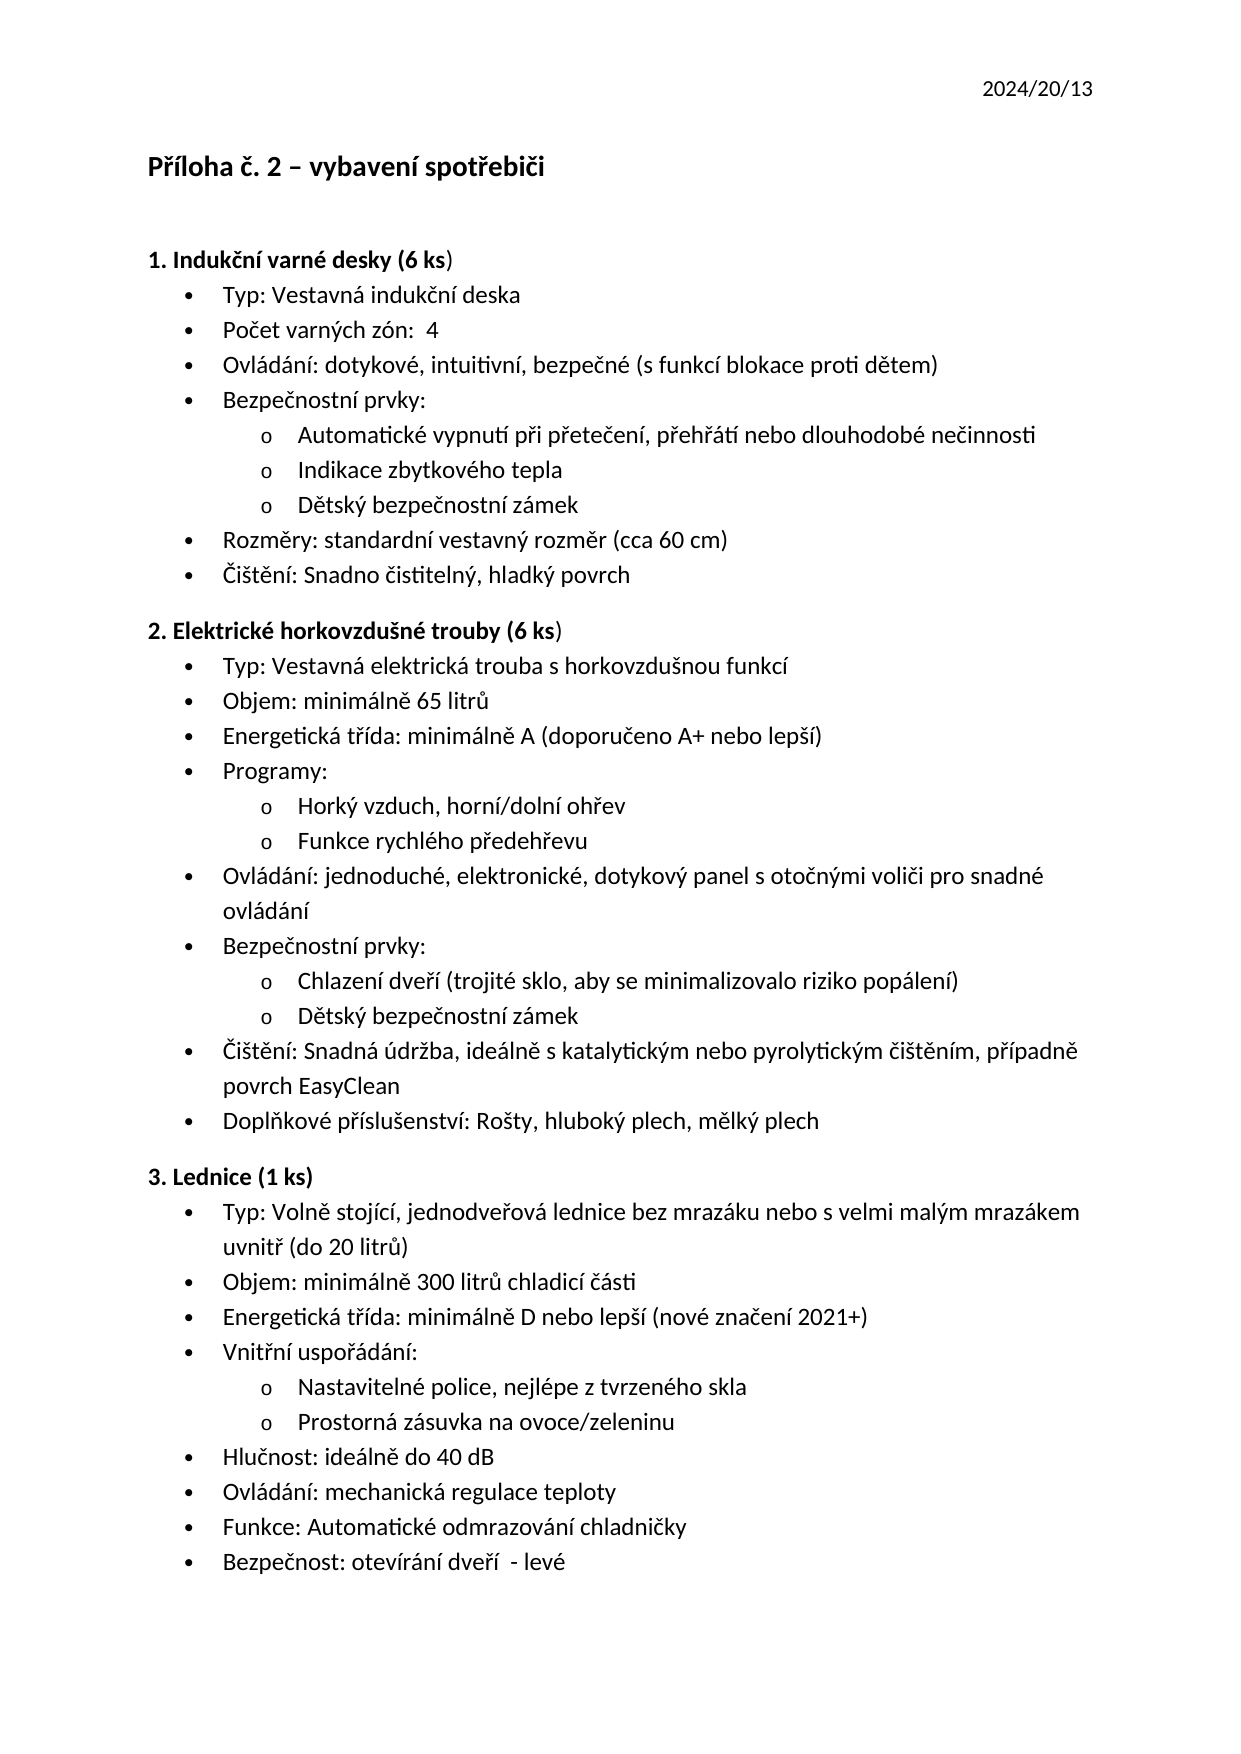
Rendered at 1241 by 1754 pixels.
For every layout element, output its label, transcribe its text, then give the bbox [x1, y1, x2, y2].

list Programy: [185, 755, 1093, 786]
list Dětský bezpečnostní zámek [260, 489, 1093, 520]
list Ovládání: dotykové, intuitivní, bezpečné (s funkcí blokace proti dětem) [185, 349, 1093, 380]
list Funkce rychlého předehřevu [260, 825, 1093, 856]
list Indikace zbytkového tepla [260, 454, 1093, 485]
list Doplňkové příslušenství: Rošty, hluboký plech, mělký plech [185, 1105, 1093, 1136]
list Objem: minimálně 300 litrů chladicí části [185, 1266, 1093, 1297]
text 3. Lednice (1 ks) [148, 1161, 1093, 1192]
list Bezpečnostní prvky: [185, 384, 1093, 415]
list Rozměry: standardní vestavný rozměr (cca 60 cm) [185, 524, 1093, 555]
list Počet varných zón: 4 [185, 314, 1093, 345]
list Nastavitelné police, nejlépe z tvrzeného skla [260, 1371, 1093, 1402]
text Příloha č. 2 – vybavení spotřebiči [148, 148, 1093, 183]
list Čištění: Snadno čistitelný, hladký povrch [185, 559, 1093, 590]
list Ovládání: mechanická regulace teploty [185, 1476, 1093, 1507]
list Objem: minimálně 65 litrů [185, 685, 1093, 716]
list Funkce: Automatické odmrazování chladničky [185, 1511, 1093, 1542]
list Horký vzduch, horní/dolní ohřev [260, 790, 1093, 821]
list Bezpečnostní prvky: [185, 930, 1093, 961]
list Energetická třída: minimálně D nebo lepší (nové značení 2021+) [185, 1301, 1093, 1332]
list Energetická třída: minimálně A (doporučeno A+ nebo lepší) [185, 720, 1093, 751]
list Hlučnost: ideálně do 40 dB [185, 1441, 1093, 1472]
list Čištění: Snadná údržba, ideálně s katalytickým nebo pyrolytickým čištěním, případně povrch EasyClean [185, 1035, 1093, 1101]
list Prostorná zásuvka na ovoce/zeleninu [260, 1406, 1093, 1437]
list Bezpečnost: otevírání dveří - levé [185, 1546, 1093, 1577]
list Typ: Volně stojící, jednodveřová lednice bez mrazáku nebo s velmi malým mrazákem uvnitř (do 20 litrů) [185, 1196, 1093, 1262]
list Typ: Vestavná elektrická trouba s horkovzdušnou funkcí [185, 650, 1093, 681]
list Chlazení dveří (trojité sklo, aby se minimalizovalo riziko popálení) [260, 965, 1093, 996]
text 2. Elektrické horkovzdušné trouby (6 ks) [148, 615, 1093, 646]
list Automatické vypnutí při přetečení, přehřátí nebo dlouhodobé nečinnosti [260, 419, 1093, 450]
list Dětský bezpečnostní zámek [260, 1000, 1093, 1031]
list Vnitřní uspořádání: [185, 1336, 1093, 1367]
text 1. Indukční varné desky (6 ks) [148, 244, 1093, 275]
list Typ: Vestavná indukční deska [185, 279, 1093, 310]
list Ovládání: jednoduché, elektronické, dotykový panel s otočnými voliči pro snadné ovládání [185, 860, 1093, 926]
